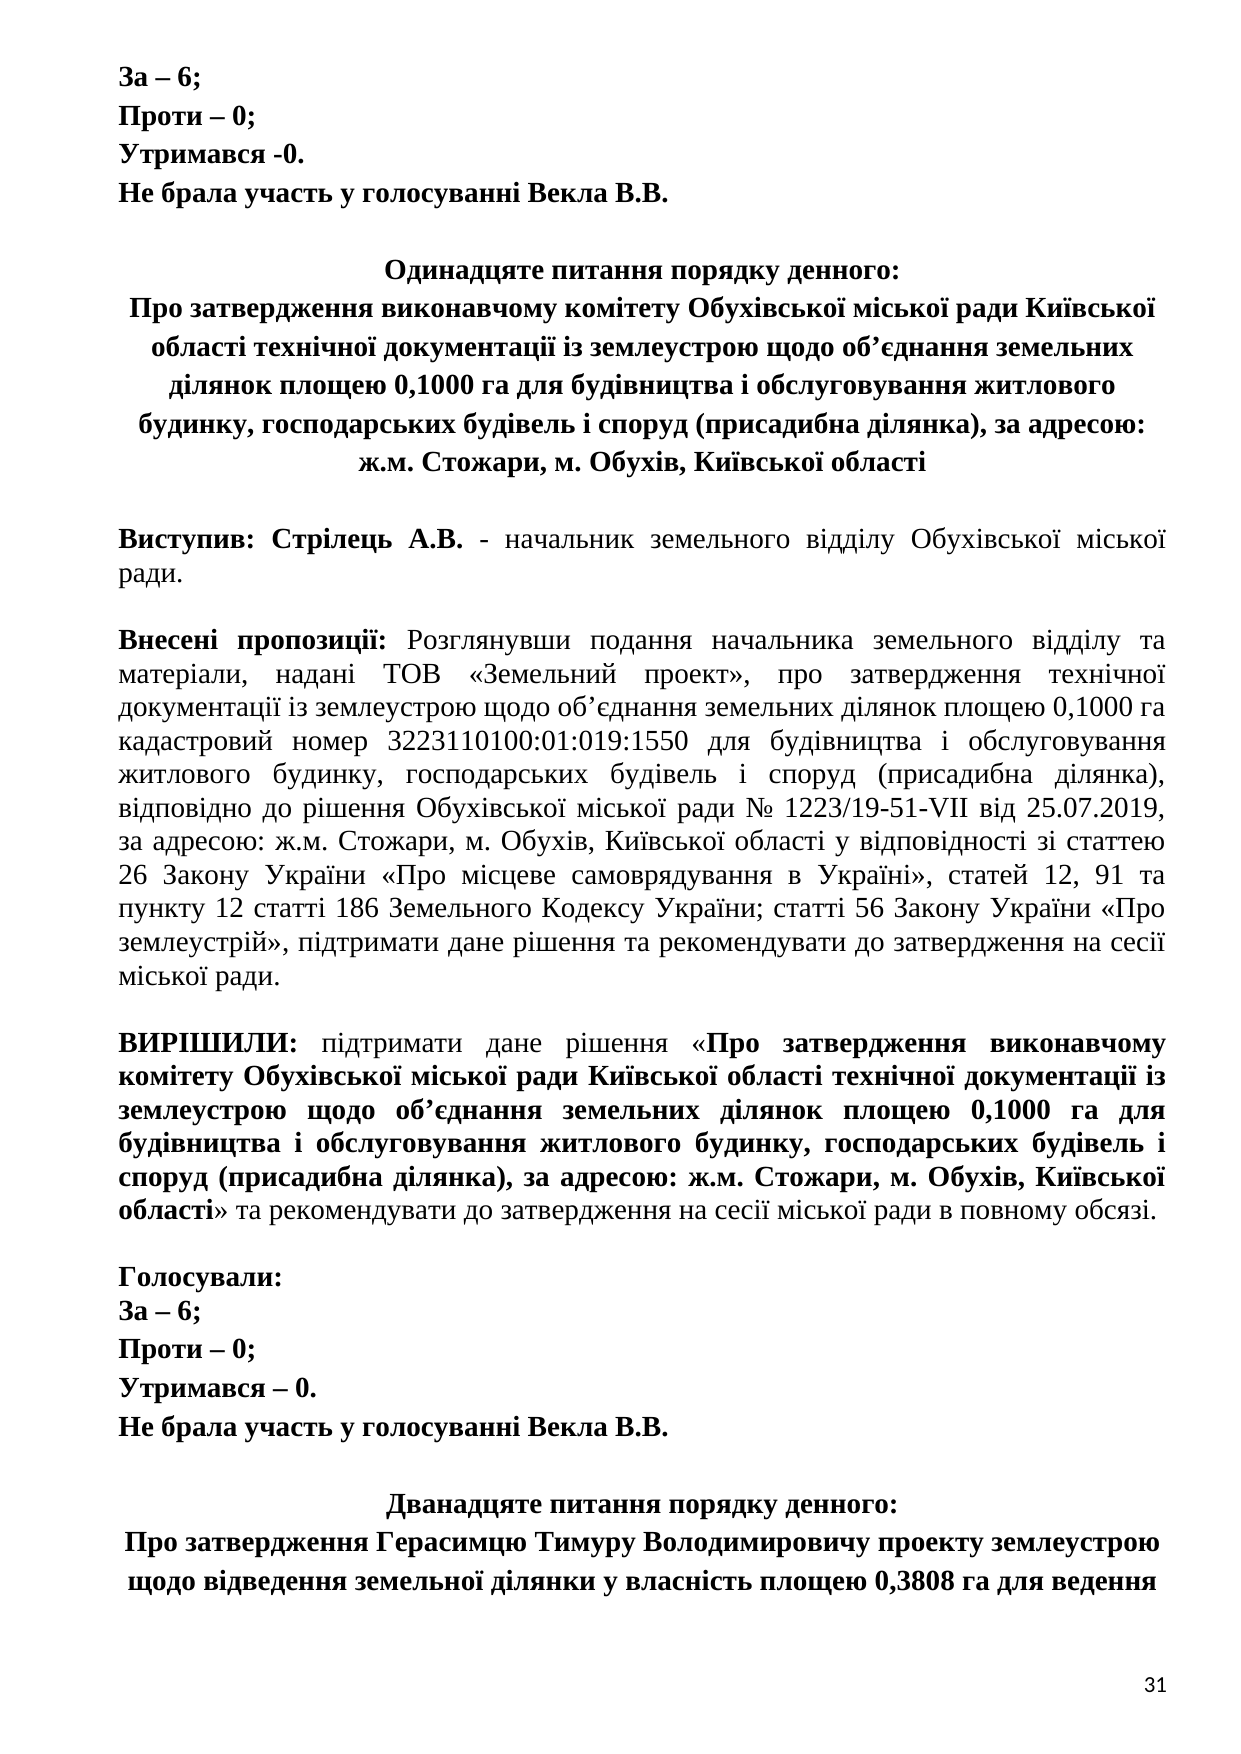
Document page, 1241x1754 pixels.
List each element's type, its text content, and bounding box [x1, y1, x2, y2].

text За – 6; [118, 59, 1167, 93]
list Внесені пропозиції: Розглянувши подання начальника земельного відділу та матеріали, надані ТОВ «Земельний проект», про затвердження технічної документації із землеустрою щодо об’єднання земельних ділянок площею 0,1000 га кадастровий номер 3223110100:01:019:1550 для будівництва і обслуговування житлового будинку, господарських будівель і споруд (присадибна ділянка), відповідно до рішення Обухівської міської ради № 1223/19-51-VII від 25.07.2019, за адресою: ж.м. Стожари, м. Обухів, Київської області у відповідності зі статтею 26 Закону України «Про місцеве самоврядування в Україні», статей 12, 91 та пункту 12 статті 186 Земельного Кодексу України; статті 56 Закону України «Про землеустрій», підтримати дане рішення та рекомендувати до затвердження на сесії міської ради. [118, 622, 1167, 991]
text Проти – 0; [118, 1332, 1167, 1365]
text Не брала участь у голосуванні Векла В.В. [118, 1409, 1167, 1442]
text ВИРІШИЛИ: підтримати дане рішення «Про затвердження виконавчому комітету Обухівської міської ради Київської області технічної документації із землеустрою щодо об’єднання земельних ділянок площею 0,1000 га для будівництва і обслуговування житлового будинку, господарських будівель і споруд (присадибна ділянка), за адресою: ж.м. Стожари, м. Обухів, Київської області» та рекомендувати до затвердження на сесії міської ради в повному обсязі. [118, 1025, 1167, 1226]
text За – 6; [118, 1293, 1167, 1327]
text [118, 1524, 1167, 1596]
text Дванадцяте питання порядку денного: [118, 1486, 1167, 1519]
text Не брала участь у голосуванні Векла В.В. [118, 175, 1167, 208]
text Про затвердження виконавчому комітету Обухівської міської ради Київської області технічної документації із землеустрою щодо об’єднання земельних ділянок площею 0,1000 га для будівництва і обслуговування житлового будинку, господарських будівель і споруд (присадибна ділянка), за адресою: ж.м. Стожари, м. Обухів, Київської області [118, 290, 1167, 478]
text Виступив: Стрілець А.В. - начальник земельного відділу Обухівської міської ради. [118, 522, 1167, 589]
text Утримався – 0. [118, 1370, 1167, 1404]
text Проти – 0; [118, 98, 1167, 131]
text Одинадцяте питання порядку денного: [118, 252, 1167, 285]
text Утримався -0. [118, 136, 1167, 170]
text Голосували: [118, 1259, 1167, 1293]
